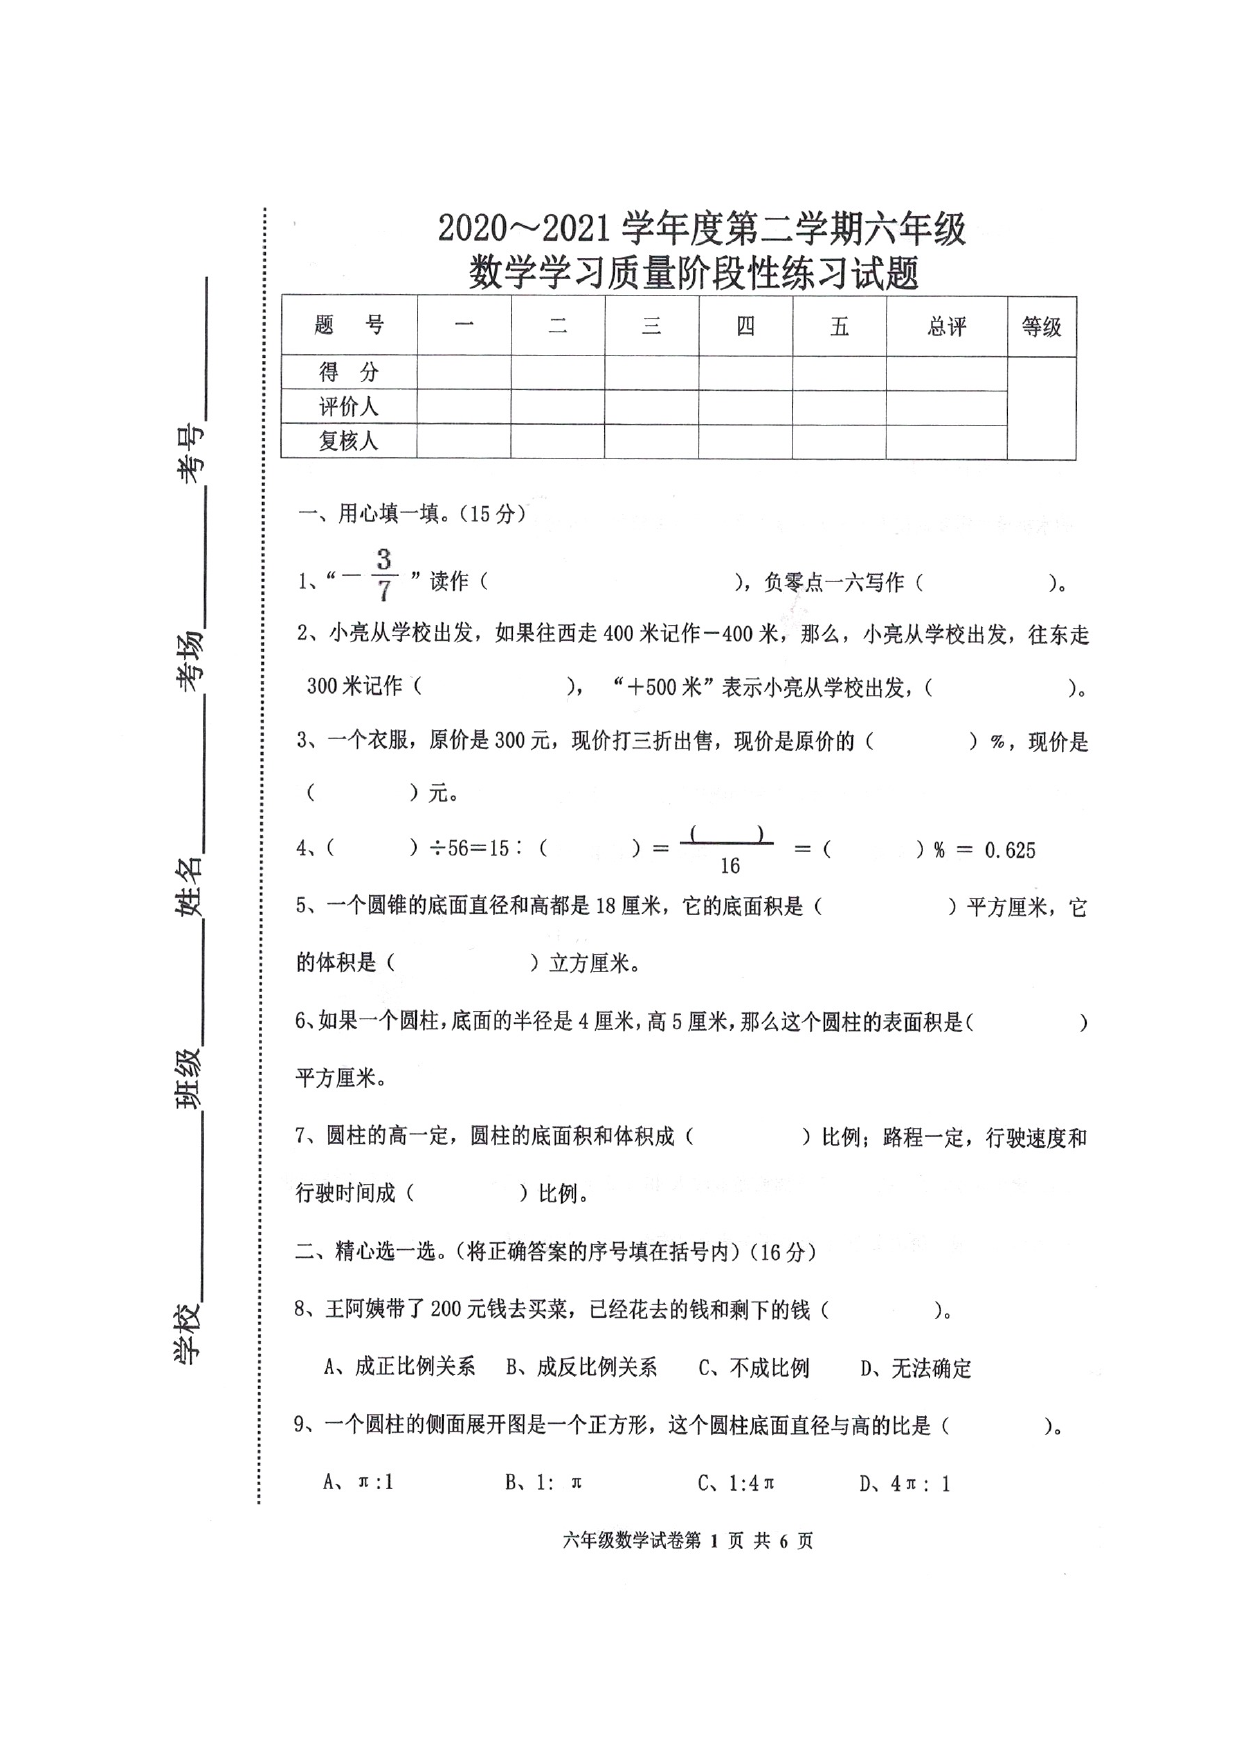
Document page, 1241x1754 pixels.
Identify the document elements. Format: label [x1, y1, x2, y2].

picture [118, 132, 1123, 1598]
